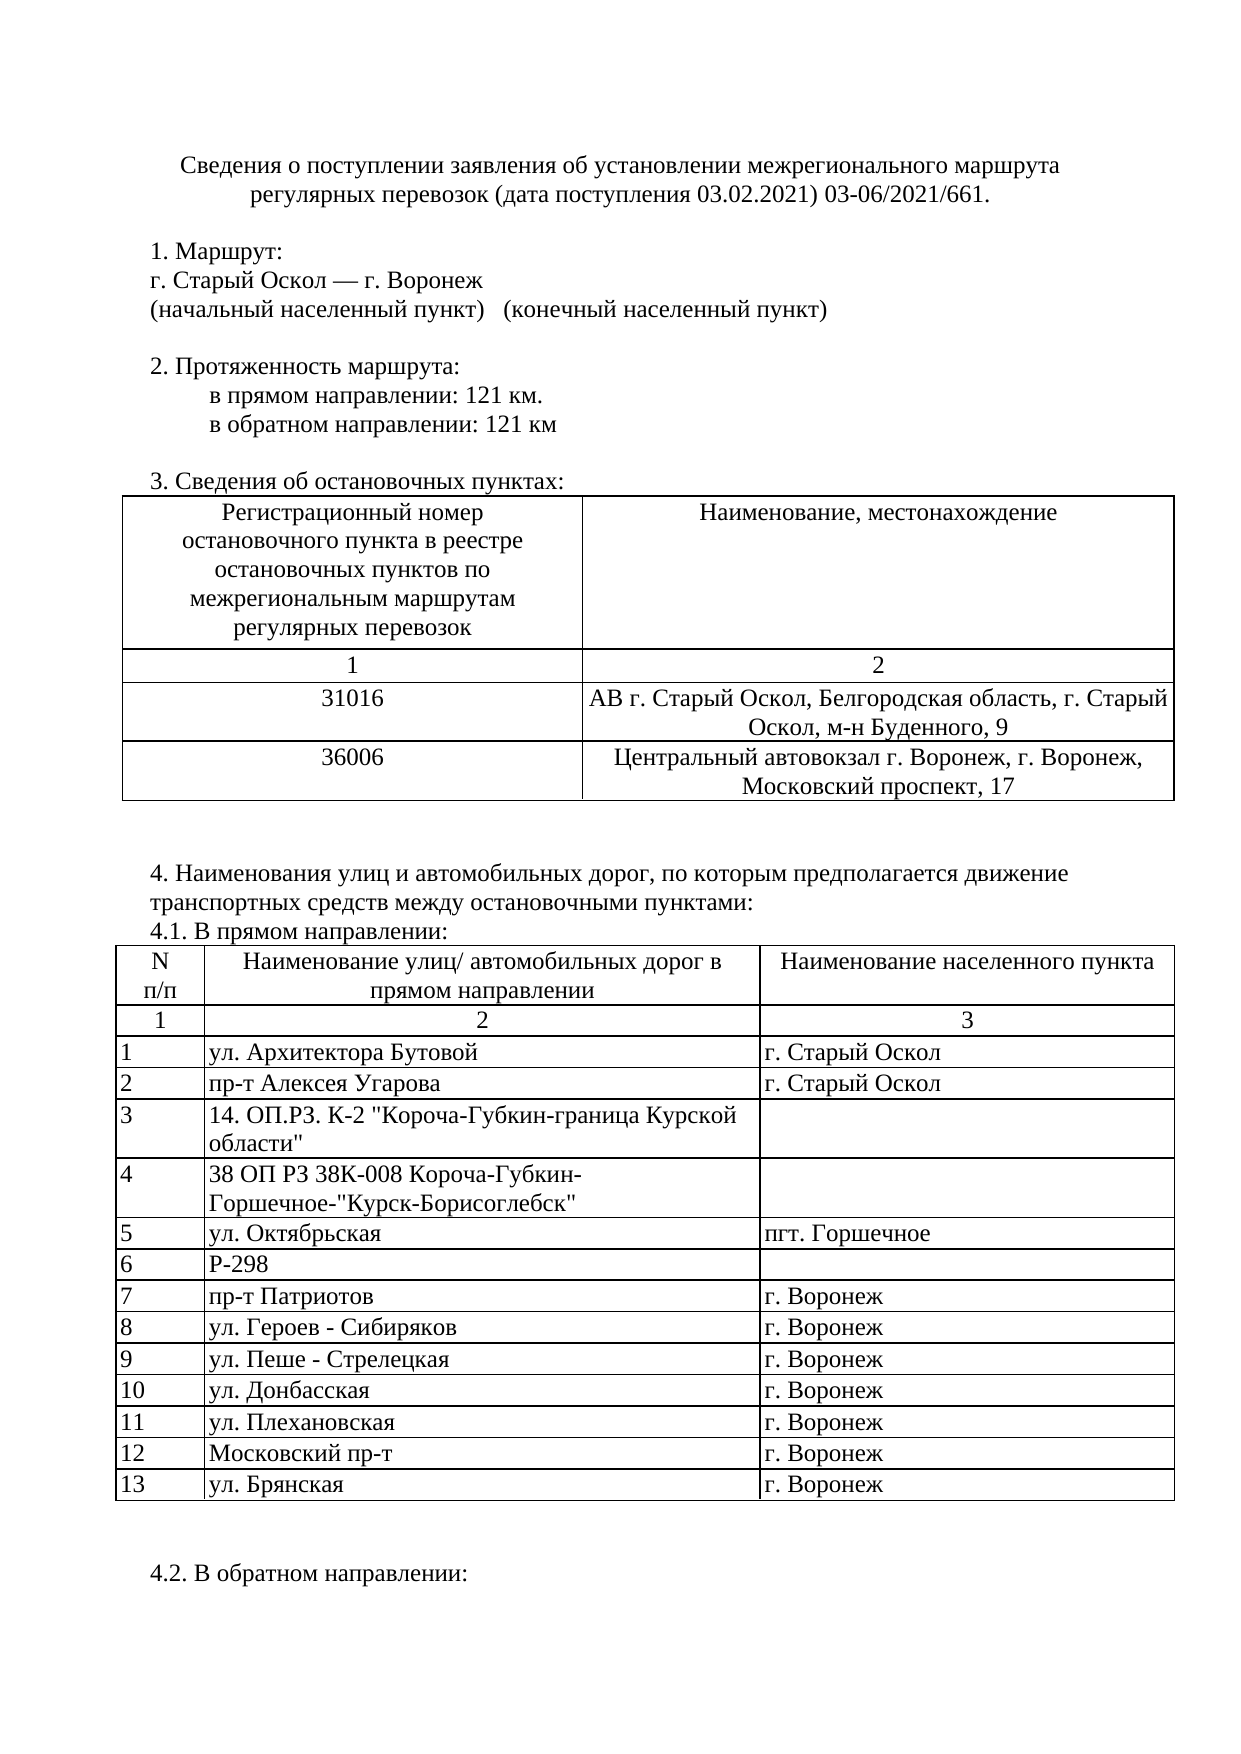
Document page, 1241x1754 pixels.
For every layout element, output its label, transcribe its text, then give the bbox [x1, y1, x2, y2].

table_cell 11 [117, 1407, 204, 1437]
table_cell г. Воронеж [761, 1281, 1174, 1311]
text 4. Наименования улиц и автомобильных дорог, по которым предполагается движение транспортных средств между остановочными пунктами: [150, 858, 1090, 916]
table_header Регистрационный номер остановочного пункта в реестре остановочных пунктов по межрегиональным маршрутам регулярных перевозок [123, 497, 582, 648]
table_header Наименование улиц/ автомобильных дорог в прямом направлении [205, 946, 759, 1004]
table_cell [761, 1250, 1174, 1279]
table_cell ул. Героев - Сибиряков [205, 1312, 759, 1342]
table_cell Московский пр-т [205, 1438, 759, 1468]
table_cell 31016 [123, 683, 582, 740]
table_cell г. Воронеж [761, 1470, 1174, 1499]
table_cell 6 [117, 1250, 204, 1279]
table_cell 2 [205, 1006, 759, 1035]
table_cell 9 [117, 1344, 204, 1374]
table_cell 2 [583, 650, 1173, 681]
table_cell г. Воронеж [761, 1438, 1174, 1468]
text 4.1. В прямом направлении: [150, 916, 1090, 945]
table_cell [761, 1100, 1174, 1157]
table_cell 8 [117, 1312, 204, 1342]
table_cell г. Воронеж [761, 1407, 1174, 1437]
table_cell Центральный автовокзал г. Воронеж, г. Воронеж, Московский проспект, 17 [583, 742, 1173, 799]
table_cell ул. Архитектора Бутовой [205, 1037, 759, 1067]
table_cell 36006 [123, 742, 582, 799]
text Сведения о поступлении заявления об установлении межрегионального маршрута регулярных перевозок (дата поступления 03.02.2021) 03-06/2021/661. [150, 150, 1090, 207]
table_cell г. Старый Оскол [761, 1068, 1174, 1098]
text 3. Сведения об остановочных пунктах: [150, 466, 1090, 495]
table_cell 1 [117, 1006, 204, 1035]
table_cell г. Воронеж [761, 1375, 1174, 1405]
table_cell пр-т Патриотов [205, 1281, 759, 1311]
text 4.2. В обратном направлении: [150, 1558, 1090, 1587]
table_cell 10 [117, 1375, 204, 1405]
table_cell г. Воронеж [761, 1312, 1174, 1342]
table_cell 12 [117, 1438, 204, 1468]
table_cell г. Воронеж [761, 1344, 1174, 1374]
text 1. Маршрут: [150, 236, 1090, 265]
table_header Наименование, местонахождение [583, 497, 1173, 648]
table_cell ул. Пеше - Стрелецкая [205, 1344, 759, 1374]
table_cell 7 [117, 1281, 204, 1311]
text в прямом направлении: 121 км. [150, 380, 1090, 409]
table_cell ул. Донбасская [205, 1375, 759, 1405]
table_cell 3 [761, 1006, 1174, 1035]
table_cell 1 [123, 650, 582, 681]
table_cell 14. ОП.РЗ. К-2 "Короча-Губкин-граница Курской области" [205, 1100, 759, 1157]
table_header N п/п [117, 946, 204, 1004]
table_cell 38 ОП РЗ 38К-008 Короча-Губкин-Горшечное-"Курск-Борисоглебск" [205, 1159, 759, 1216]
table_cell г. Старый Оскол [761, 1037, 1174, 1067]
table_cell ул. Плехановская [205, 1407, 759, 1437]
table_cell 13 [117, 1470, 204, 1499]
text в обратном направлении: 121 км [150, 409, 1090, 437]
table_cell 4 [117, 1159, 204, 1216]
table_cell ул. Брянская [205, 1470, 759, 1499]
table_cell 3 [117, 1100, 204, 1157]
table_cell 1 [117, 1037, 204, 1067]
table_cell пгт. Горшечное [761, 1218, 1174, 1248]
table_cell пр-т Алексея Угарова [205, 1068, 759, 1098]
table_cell ул. Октябрьская [205, 1218, 759, 1248]
table_cell 5 [117, 1218, 204, 1248]
text (начальный населенный пункт) (конечный населенный пункт) [150, 294, 1090, 322]
table_cell Р-298 [205, 1250, 759, 1279]
table_cell [761, 1159, 1174, 1216]
text 2. Протяженность маршрута: [150, 351, 1090, 380]
table_header Наименование населенного пункта [761, 946, 1174, 1004]
text г. Старый Оскол — г. Воронеж [150, 265, 1090, 294]
table_cell АВ г. Старый Оскол, Белгородская область, г. Старый Оскол, м-н Буденного, 9 [583, 683, 1173, 740]
table_cell 2 [117, 1068, 204, 1098]
